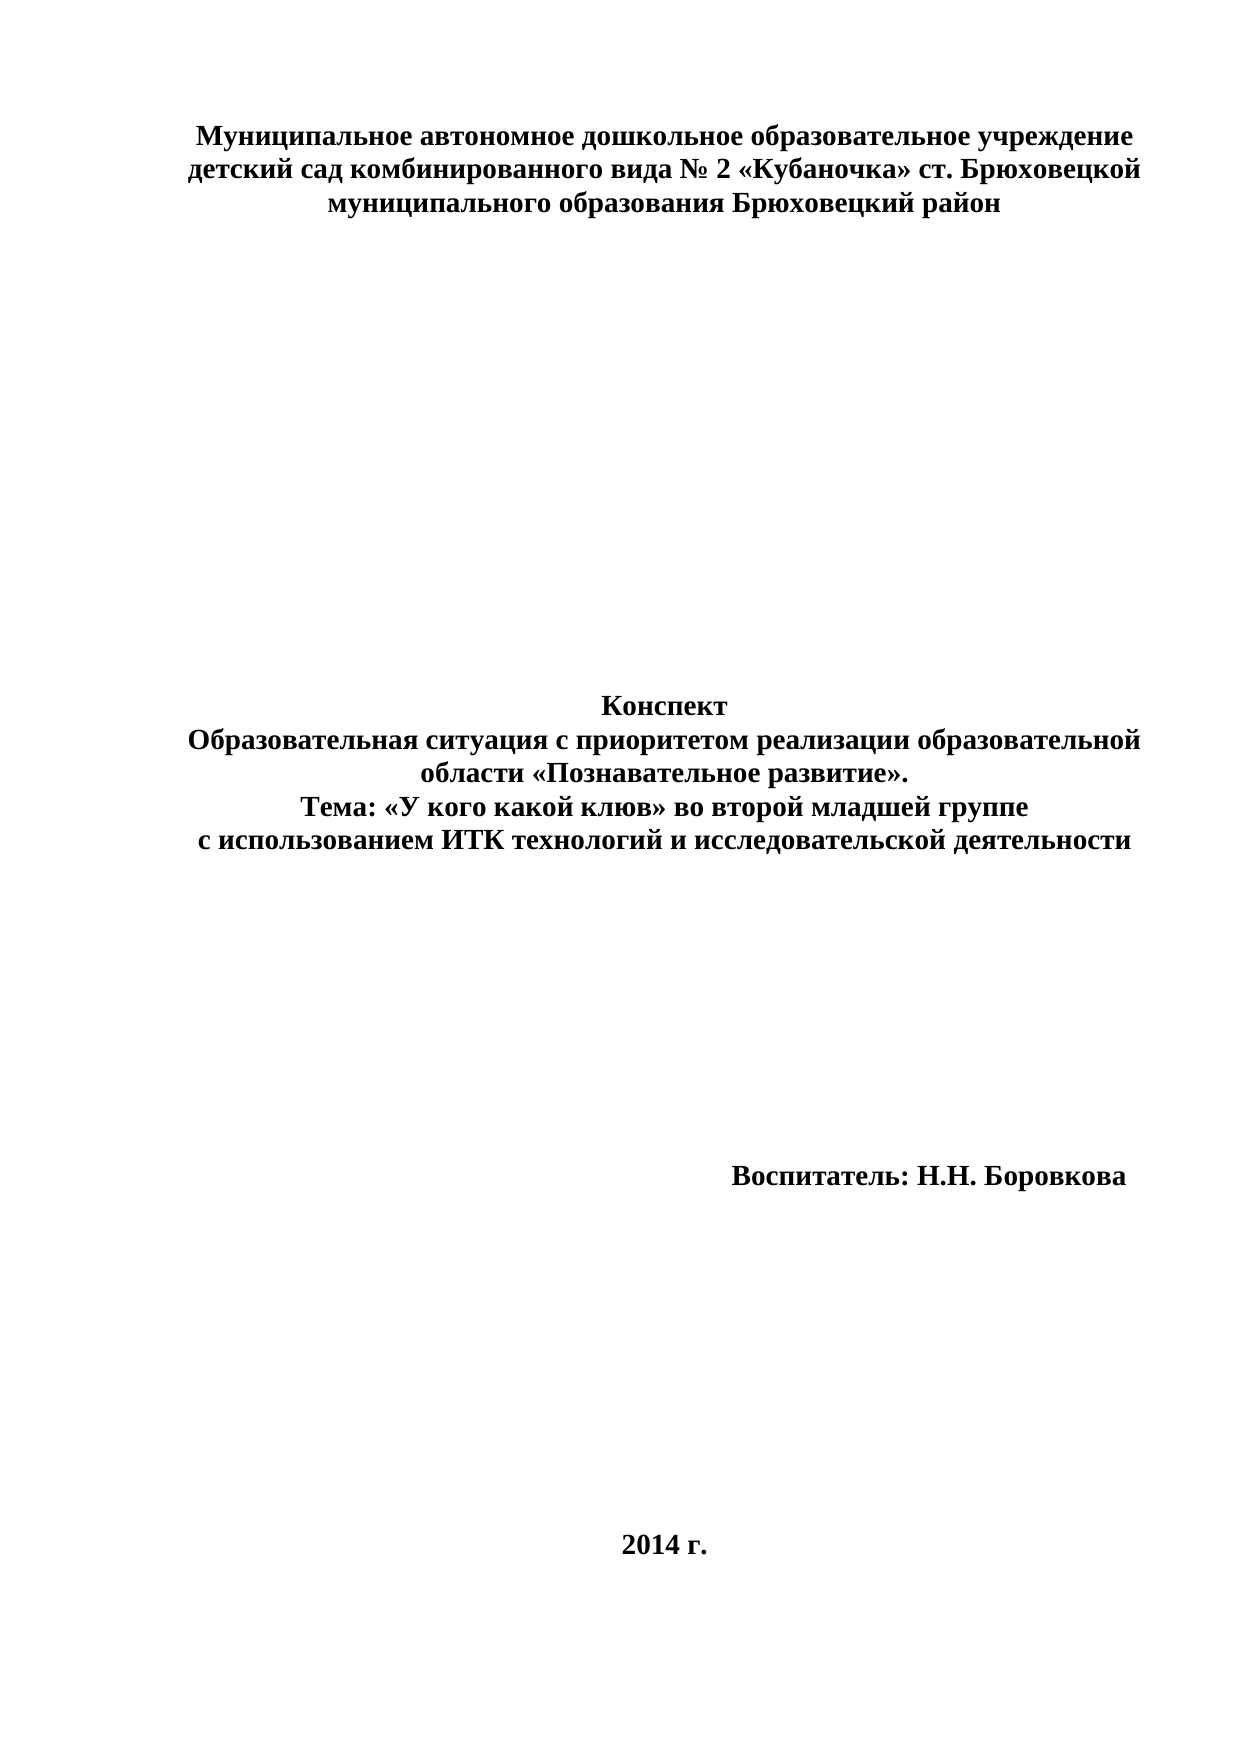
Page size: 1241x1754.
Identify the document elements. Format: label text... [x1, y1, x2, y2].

text Муниципальное автономное дошкольное образовательное учреждение детский сад комбинированного вида № 2 «Кубаночка» ст. Брюховецкой муниципального образования Брюховецкий район [177, 118, 1152, 219]
text 2014 г. [177, 1527, 1152, 1560]
text с использованием ИТК технологий и исследовательской деятельности [177, 822, 1152, 856]
text Образовательная ситуация с приоритетом реализации образовательной области «Познавательное развитие». [177, 722, 1152, 789]
text Конспект [177, 688, 1152, 722]
text Тема: «У кого какой клюв» во второй младшей группе [177, 789, 1152, 822]
text Воспитатель: Н.Н. Боровкова [177, 1158, 1152, 1191]
